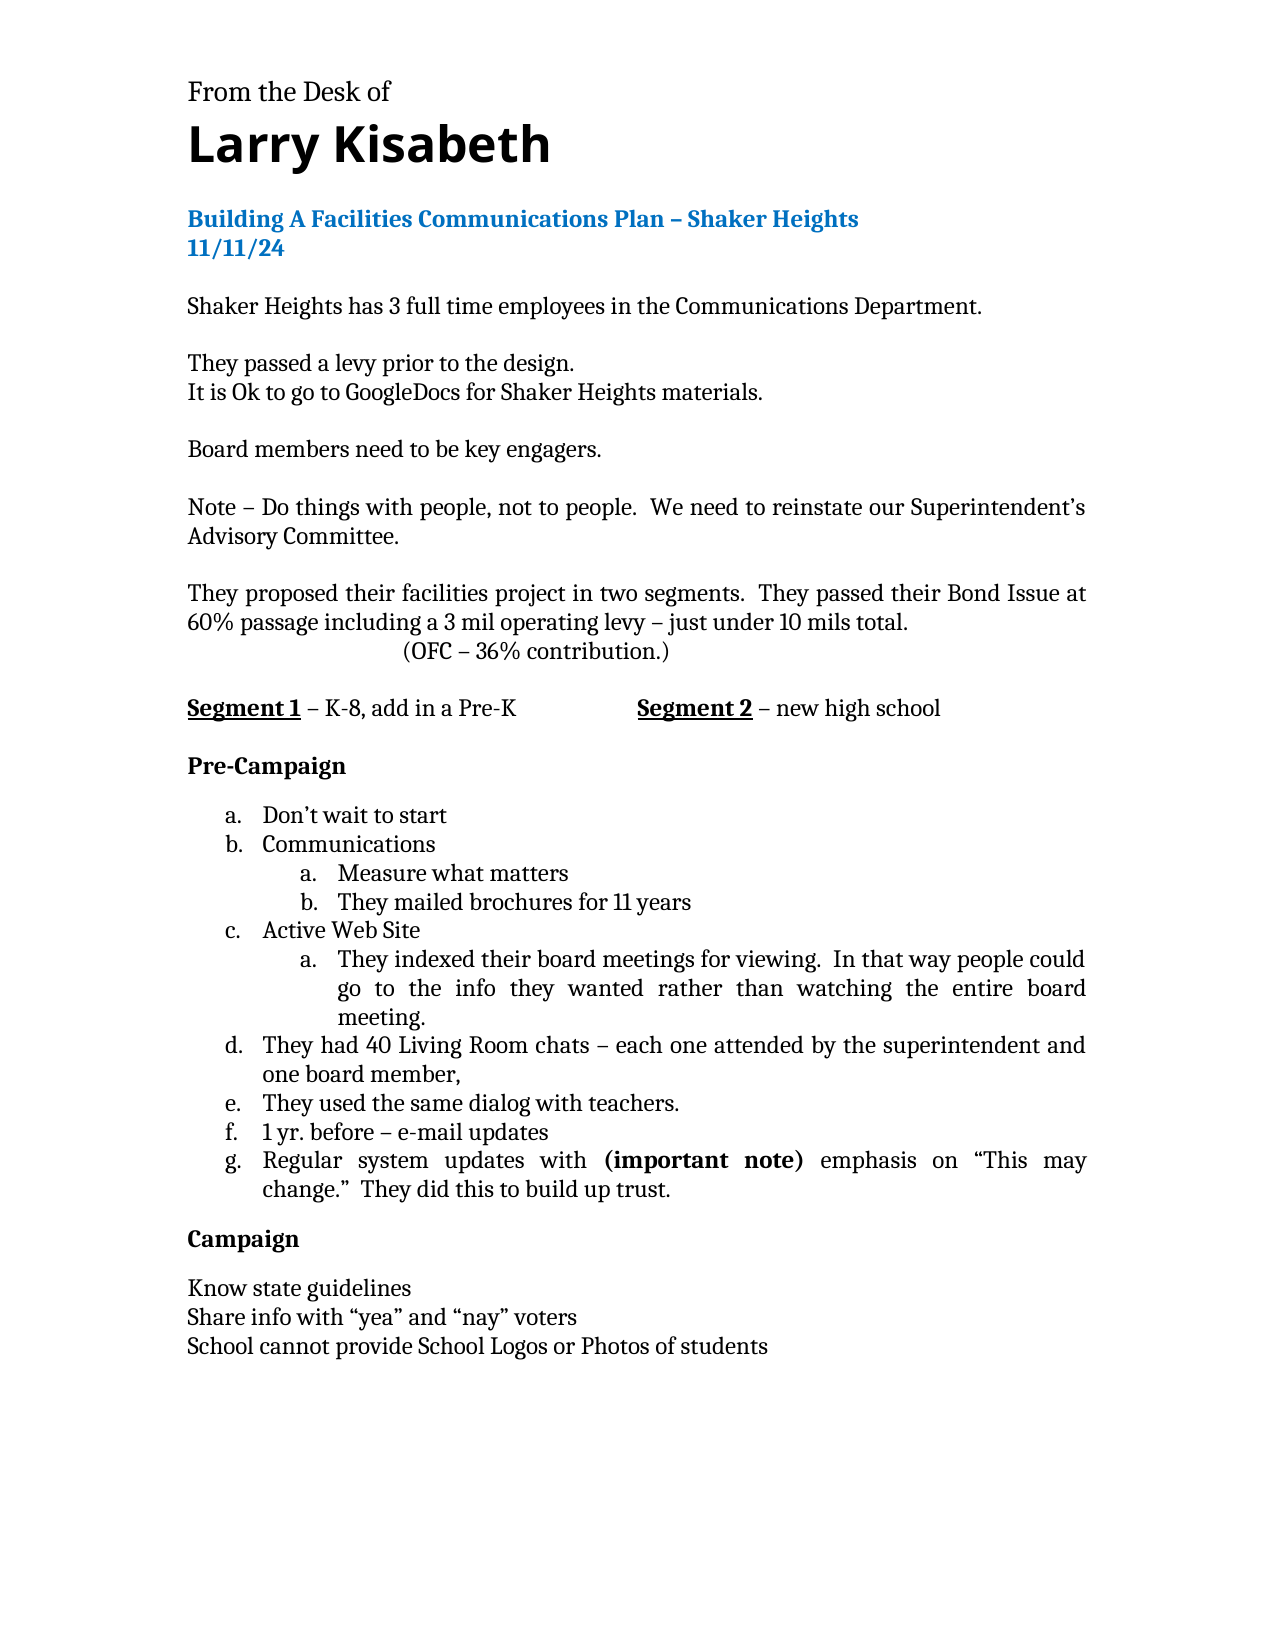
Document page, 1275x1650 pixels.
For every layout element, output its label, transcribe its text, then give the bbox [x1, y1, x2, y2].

text It is Ok to go to GoogleDocs for Shaker Heights materials. [187, 378, 1087, 407]
list They mailed brochures for 11 years [300, 887, 1087, 916]
list They indexed their board meetings for viewing. In that way people could go to the info they wanted rather than watching the entire board meeting. [300, 945, 1087, 1031]
text Building A Facilities Communications Plan – Shaker Heights [187, 205, 1087, 234]
text School cannot provide School Logos or Photos of students [187, 1332, 1087, 1360]
text Share info with “yea” and “nay” voters [187, 1303, 1087, 1332]
list They used the same dialog with teachers. [225, 1089, 1087, 1117]
text They passed a levy prior to the design. [187, 349, 1087, 378]
text Note – Do things with people, not to people. We need to reinstate our Superintendent’s Advisory Committee. [187, 493, 1087, 550]
list Active Web Site [225, 916, 1087, 945]
text Pre-Campaign [187, 752, 1087, 780]
list 1 yr. before – e-mail updates [225, 1117, 1087, 1146]
text Shaker Heights has 3 full time employees in the Communications Department. [187, 292, 1087, 320]
text 11/11/24 [187, 234, 1087, 263]
list Measure what matters [300, 859, 1087, 887]
text (OFC – 36% contribution.) [187, 637, 1087, 665]
text Know state guidelines [187, 1274, 1087, 1303]
list Regular system updates with (important note) emphasis on “This may change.” They did this to build up trust. [225, 1146, 1087, 1204]
text Segment 1 – K-8, add in a Pre-K Segment 2 – new high school [187, 694, 1087, 723]
text They proposed their facilities project in two segments. They passed their Bond Issue at 60% passage including a 3 mil operating levy – just under 10 mils total. [187, 579, 1087, 637]
list They had 40 Living Room chats – each one attended by the superintendent and one board member, [225, 1031, 1087, 1089]
text Board members need to be key engagers. [187, 435, 1087, 464]
text Campaign [187, 1224, 1087, 1253]
list Don’t wait to start [225, 801, 1087, 830]
list Communications [225, 830, 1087, 859]
